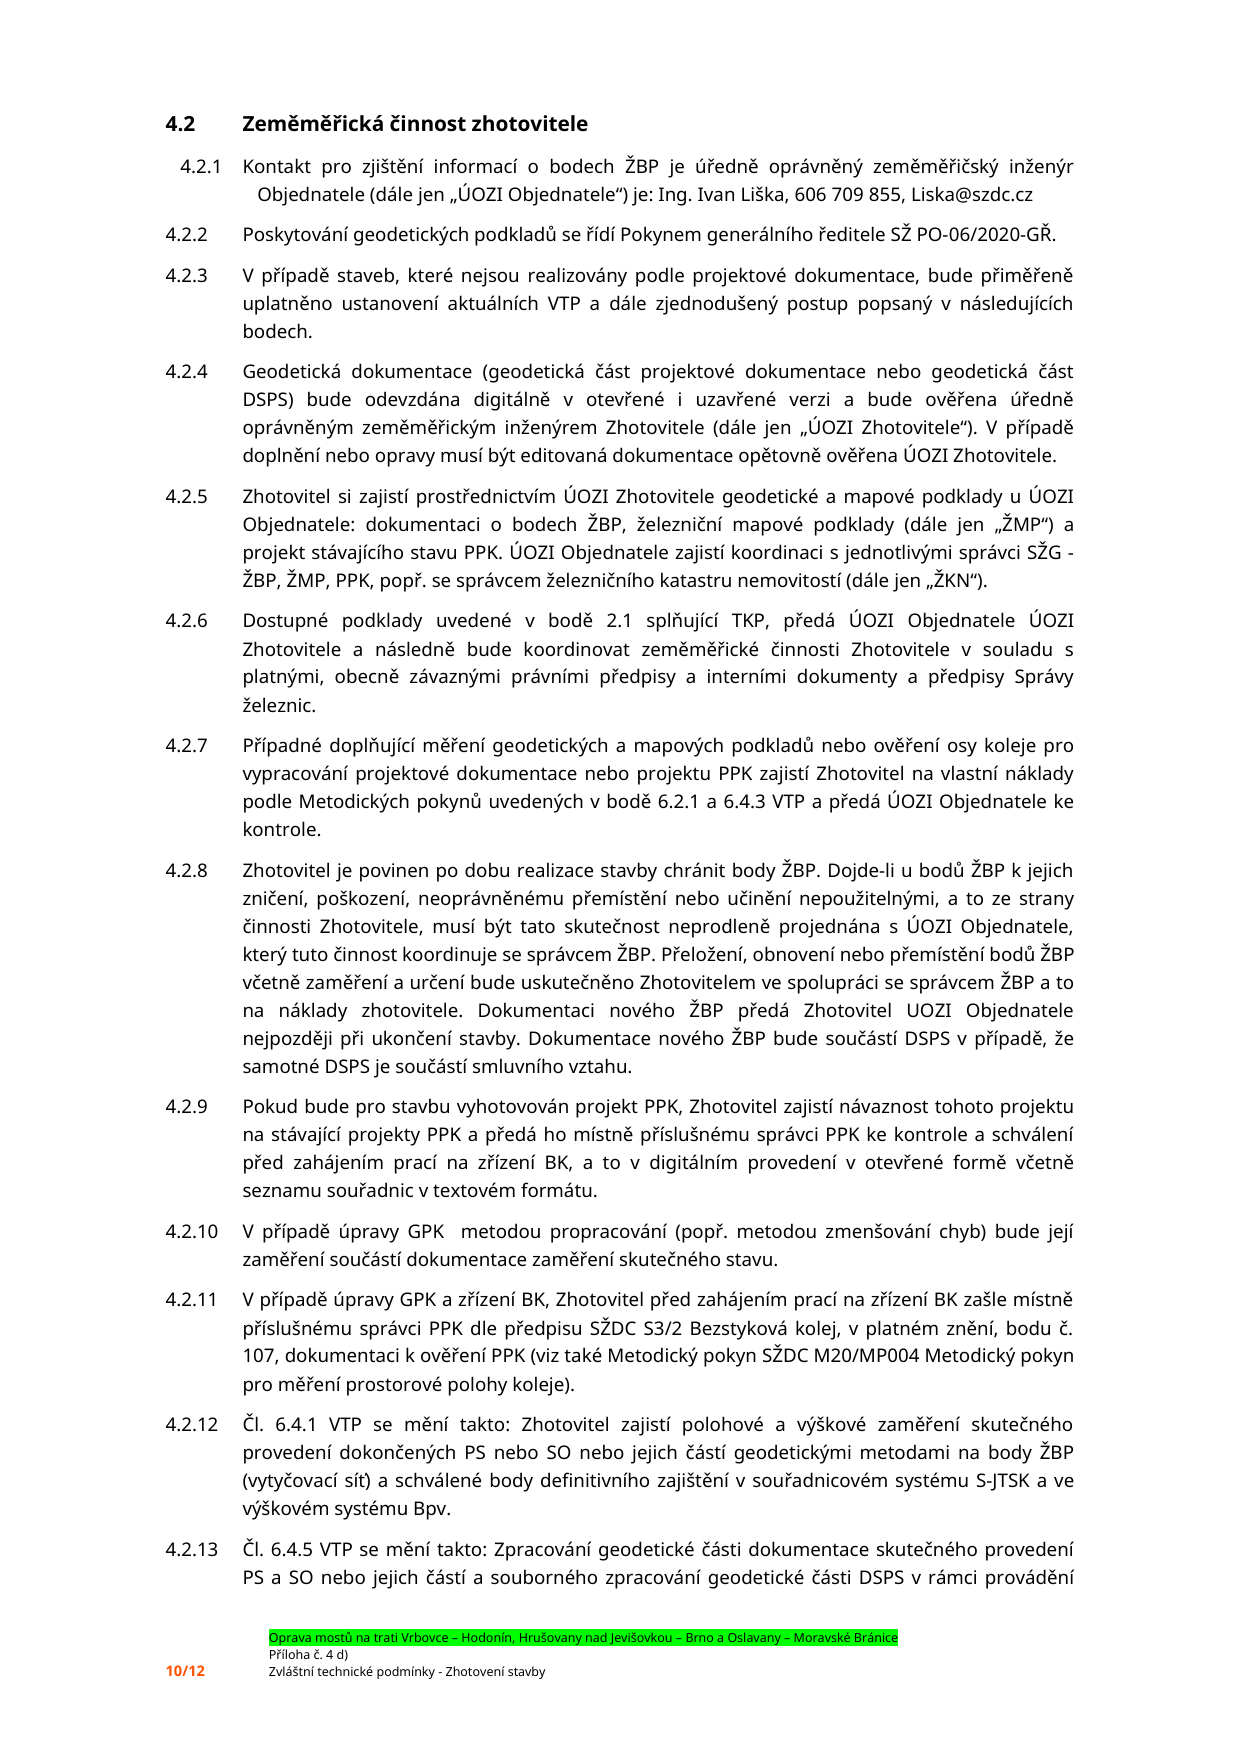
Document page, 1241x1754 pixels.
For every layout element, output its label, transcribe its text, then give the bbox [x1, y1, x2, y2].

text Dostupné podklady uvedené v bodě 2.1 splňující TKP, předá ÚOZI Objednatele ÚOZI Zhotovitele a následně bude koordinovat zeměměřické činnosti Zhotovitele v souladu s platnými, obecně závaznými právními předpisy a interními dokumenty a předpisy Správy železnic. [165, 608, 1075, 717]
list Kontakt pro zjištění informací o bodech ŽBP je úředně oprávněný zeměměřičský inženýr Objednatele (dále jen „ÚOZI Objednatele“) je: Ing. Ivan Liška, 606 709 855, Liska@szdc.cz [180, 153, 1075, 207]
text Zhotovitel je povinen po dobu realizace stavby chránit body ŽBP. Dojde-li u bodů ŽBP k jejich zničení, poškození, neoprávněnému přemístění nebo učinění nepoužitelnými, a to ze strany činnosti Zhotovitele, musí být tato skutečnost neprodleně projednána s ÚOZI Objednatele, který tuto činnost koordinuje se správcem ŽBP. Přeložení, obnovení nebo přemístění bodů ŽBP včetně zaměření a určení bude uskutečněno Zhotovitelem ve spolupráci se správcem ŽBP a to na náklady zhotovitele. Dokumentaci nového ŽBP předá Zhotovitel UOZI Objednatele nejpozději při ukončení stavby. Dokumentace nového ŽBP bude součástí DSPS v případě, že samotné DSPS je součástí smluvního vztahu. [165, 857, 1075, 1079]
text V případě úpravy GPK a zřízení BK, Zhotovitel před zahájením prací na zřízení BK zašle místně příslušnému správci PPK dle předpisu SŽDC S3/2 Bezstyková kolej, v platném znění, bodu č. 107, dokumentaci k ověření PPK (viz také Metodický pokyn SŽDC M20/MP004 Metodický pokyn pro měření prostorové polohy koleje). [165, 1287, 1075, 1396]
text Zhotovitel si zajistí prostřednictvím ÚOZI Zhotovitele geodetické a mapové podklady u ÚOZI Objednatele: dokumentaci o bodech ŽBP, železniční mapové podklady (dále jen „ŽMP“) a projekt stávajícího stavu PPK. ÚOZI Objednatele zajistí koordinaci s jednotlivými správci SŽG - ŽBP, ŽMP, PPK, popř. se správcem železničního katastru nemovitostí (dále jen „ŽKN“). [165, 483, 1075, 593]
text V případě staveb, které nejsou realizovány podle projektové dokumentace, bude přiměřeně uplatněno ustanovení aktuálních VTP a dále zjednodušený postup popsaný v následujících bodech. [165, 262, 1075, 344]
text Čl. 6.4.1 VTP se mění takto: Zhotovitel zajistí polohové a výškové zaměření skutečného provedení dokončených PS nebo SO nebo jejich částí geodetickými metodami na body ŽBP (vytyčovací síť) a schválené body definitivního zajištění v souřadnicovém systému S-JTSK a ve výškovém systému Bpv. [165, 1411, 1075, 1521]
text V případě úpravy GPK metodou propracování (popř. metodou zmenšování chyb) bude její zaměření součástí dokumentace zaměření skutečného stavu. [165, 1218, 1075, 1272]
text Případné doplňující měření geodetických a mapových podkladů nebo ověření osy koleje pro vypracování projektové dokumentace nebo projektu PPK zajistí Zhotovitel na vlastní náklady podle Metodických pokynů uvedených v bodě 6.2.1 a 6.4.3 VTP a předá ÚOZI Objednatele ke kontrole. [165, 732, 1075, 842]
text Pokud bude pro stavbu vyhotovován projekt PPK, Zhotovitel zajistí návaznost tohoto projektu na stávající projekty PPK a předá ho místně příslušnému správci PPK ke kontrole a schválení před zahájením prací na zřízení BK, a to v digitálním provedení v otevřené formě včetně seznamu souřadnic v textovém formátu. [165, 1094, 1075, 1203]
text Geodetická dokumentace (geodetická část projektové dokumentace nebo geodetická část DSPS) bude odevzdána digitálně v otevřené i uzavřené verzi a bude ověřena úředně oprávněným zeměměřickým inženýrem Zhotovitele (dále jen „ÚOZI Zhotovitele“). V případě doplnění nebo opravy musí být editovaná dokumentace opětovně ověřena ÚOZI Zhotovitele. [165, 359, 1075, 468]
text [165, 1536, 1075, 1589]
text Zeměměřická činnost zhotovitele [165, 109, 1075, 138]
text Poskytování geodetických podkladů se řídí Pokynem generálního ředitele SŽ PO-06/2020-GŘ. [165, 222, 1075, 247]
